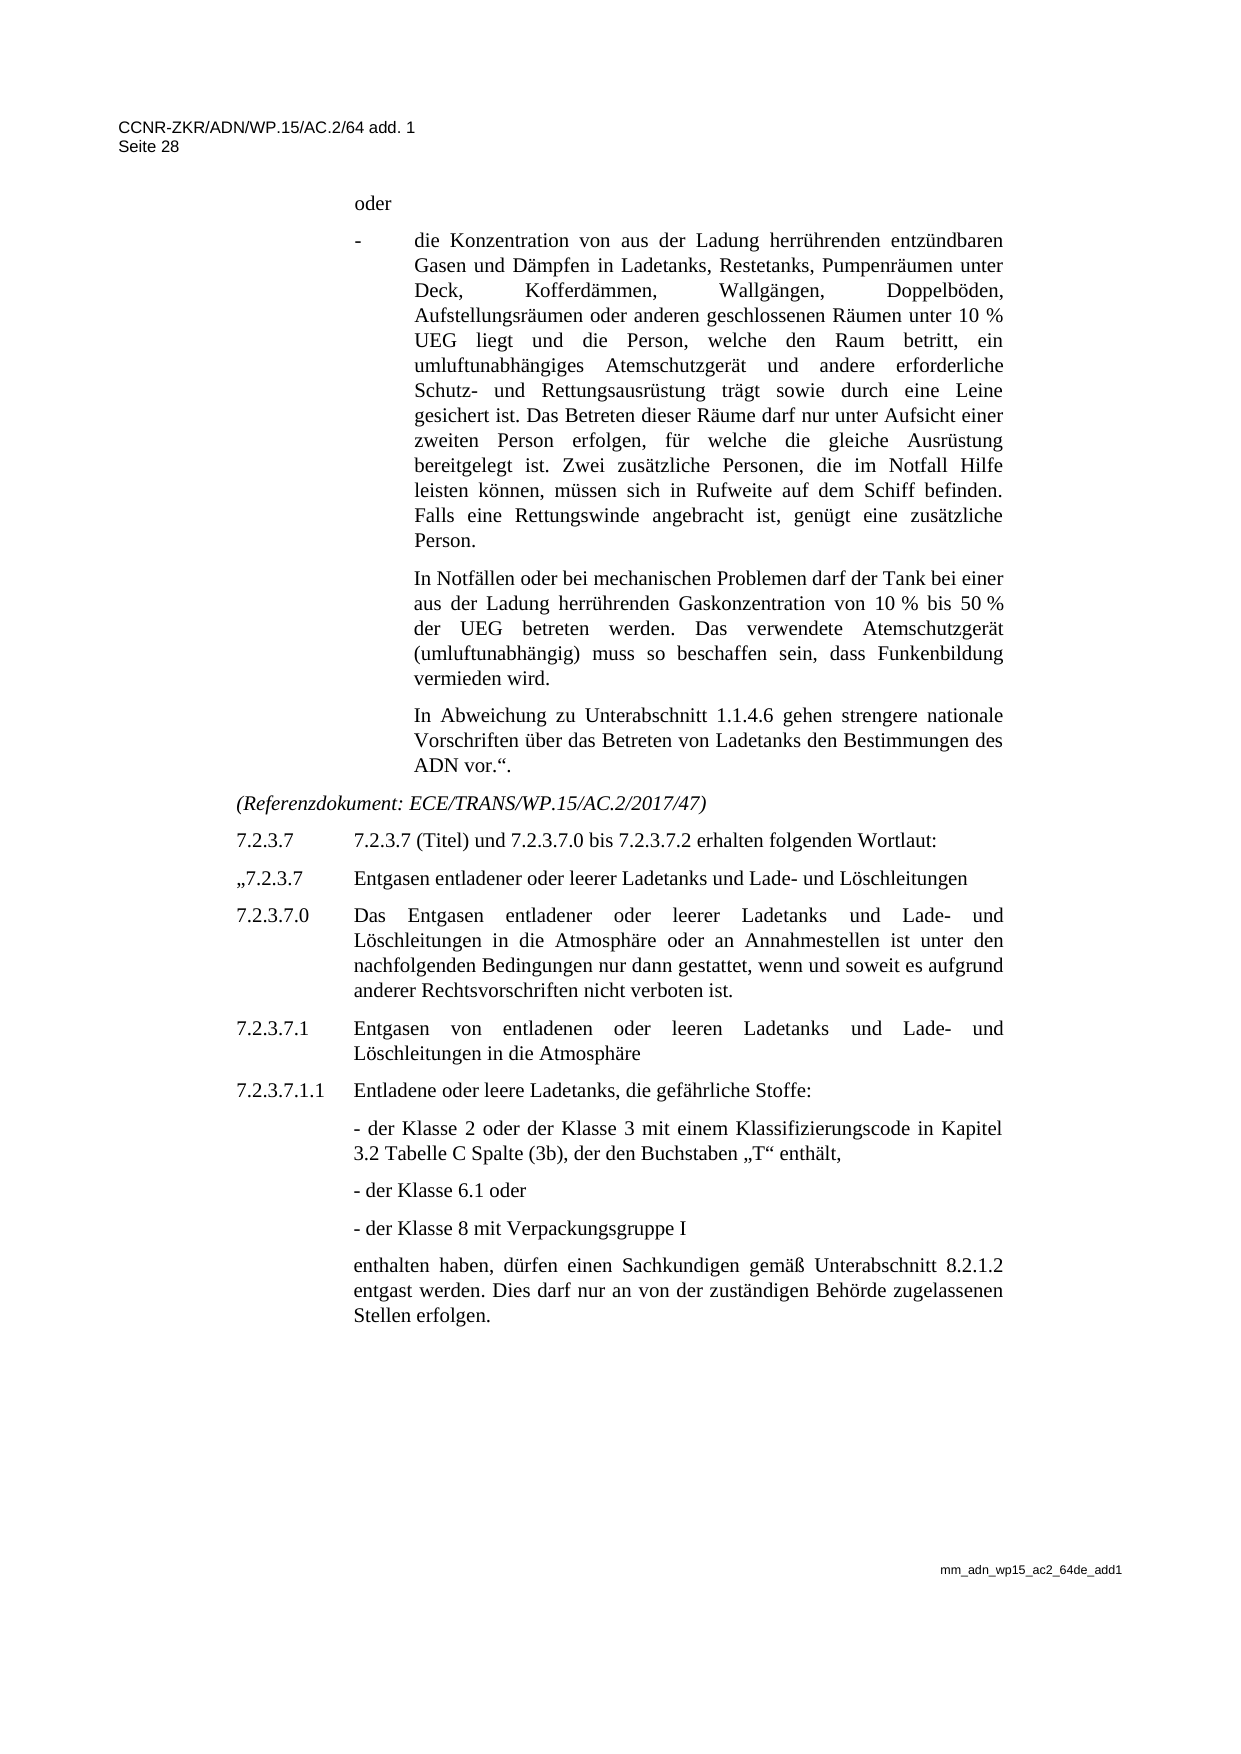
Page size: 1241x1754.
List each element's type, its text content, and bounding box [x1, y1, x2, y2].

text In Abweichung zu Unterabschnitt 1.1.4.6 gehen strengere nationale Vorschriften über das Betreten von Ladetanks den Bestimmungen des ADN vor.“. [414, 702, 1004, 777]
text „7.2.3.7 Entgasen entladener oder leerer Ladetanks und Lade- und Löschleitungen [236, 865, 1004, 890]
list die Konzentration von aus der Ladung herrührenden entzündbaren Gasen und Dämpfen in Ladetanks, Restetanks, Pumpenräumen unter Deck, Kofferdämmen, Wallgängen, Doppelböden, Aufstellungsräumen oder anderen geschlossenen Räumen unter 10 % UEG liegt und die Person, welche den Raum betritt, ein umluftunabhängiges Atemschutzgerät und andere erforderliche Schutz- und Rettungsausrüstung trägt sowie durch eine Leine gesichert ist. Das Betreten dieser Räume darf nur unter Aufsicht einer zweiten Person erfolgen, für welche die gleiche Ausrüstung bereitgelegt ist. Zwei zusätzliche Personen, die im Notfall Hilfe leisten können, müssen sich in Rufweite auf dem Schiff befinden. Falls eine Rettungswinde angebracht ist, genügt eine zusätzliche Person. [354, 227, 1004, 552]
text 7.2.3.7.0 Das Entgasen entladener oder leerer Ladetanks und Lade- und Löschleitungen in die Atmosphäre oder an Annahmestellen ist unter den nachfolgenden Bedingungen nur dann gestattet, wenn und soweit es aufgrund anderer Rechtsvorschriften nicht verboten ist. [236, 902, 1004, 1002]
text 7.2.3.7.1 Entgasen von entladenen oder leeren Ladetanks und Lade- und Löschleitungen in die Atmosphäre [236, 1015, 1004, 1065]
text - der Klasse 8 mit Verpackungsgruppe I [353, 1215, 1004, 1240]
text In Notfällen oder bei mechanischen Problemen darf der Tank bei einer aus der Ladung herrührenden Gaskonzentration von 10 % bis 50 % der UEG betreten werden. Das verwendete Atemschutzgerät (umluftunabhängig) muss so beschaffen sein, dass Funkenbildung vermieden wird. [414, 565, 1004, 690]
text 7.2.3.7.1.1 Entladene oder leere Ladetanks, die gefährliche Stoffe: [236, 1077, 1004, 1102]
text enthalten haben, dürfen einen Sachkundigen gemäß Unterabschnitt 8.2.1.2 entgast werden. Dies darf nur an von der zuständigen Behörde zugelassenen Stellen erfolgen. [353, 1252, 1004, 1327]
text - der Klasse 2 oder der Klasse 3 mit einem Klassifizierungscode in Kapitel 3.2 Tabelle C Spalte (3b), der den Buchstaben „T“ enthält, [353, 1115, 1004, 1165]
text 7.2.3.7 7.2.3.7 (Titel) und 7.2.3.7.0 bis 7.2.3.7.2 erhalten folgenden Wortlaut: [236, 827, 1004, 852]
text oder [354, 190, 1004, 215]
text - der Klasse 6.1 oder [353, 1177, 1004, 1202]
text (Referenzdokument: ECE/TRANS/WP.15/AC.2/2017/47) [236, 790, 1004, 815]
